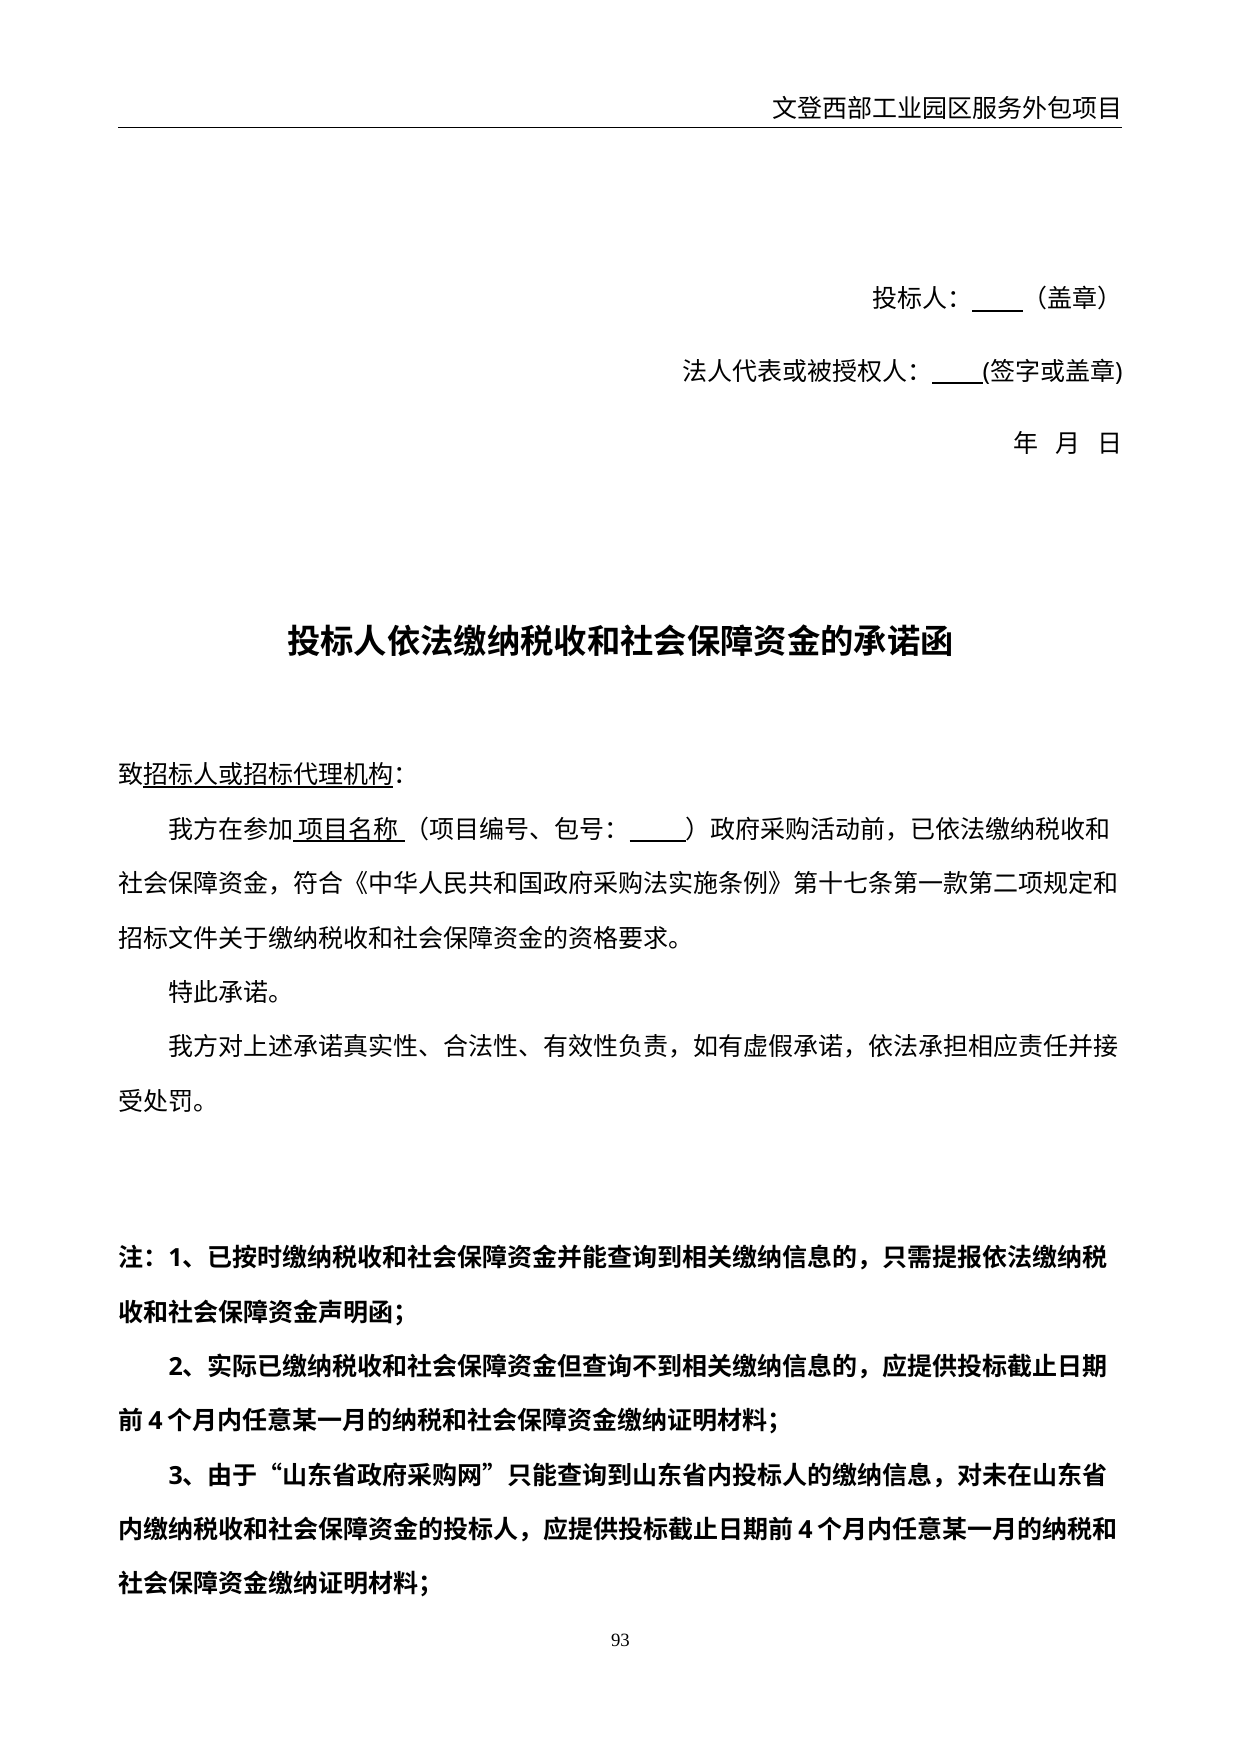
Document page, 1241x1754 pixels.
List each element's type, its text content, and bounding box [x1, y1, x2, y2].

text 3、由于“山东省政府采购网”只能查询到山东省内投标人的缴纳信息，对未在山东省内缴纳税收和社会保障资金的投标人，应提供投标截止日期前4个月内任意某一月的纳税和社会保障资金缴纳证明材料； [118, 1455, 1122, 1600]
text 特此承诺。 [118, 972, 1122, 1009]
text 致招标人或招标代理机构： [118, 755, 1122, 791]
text 我方在参加 项目名称 （项目编号、包号： ）政府采购活动前，已依法缴纳税收和社会保障资金，符合《中华人民共和国政府采购法实施条例》第十七条第一款第二项规定和招标文件关于缴纳税收和社会保障资金的资格要求。 [118, 809, 1122, 954]
text 我方对上述承诺真实性、合法性、有效性负责，如有虚假承诺，依法承担相应责任并接受处罚。 [118, 1027, 1122, 1117]
text 注：1、已按时缴纳税收和社会保障资金并能查询到相关缴纳信息的，只需提报依法缴纳税收和社会保障资金声明函； [118, 1238, 1122, 1328]
text 投标人： （盖章） [118, 279, 1122, 315]
text 法人代表或被授权人： (签字或盖章) [118, 351, 1122, 388]
text 年 月 日 [118, 424, 1122, 460]
text 2、实际已缴纳税收和社会保障资金但查询不到相关缴纳信息的，应提供投标截止日期前4个月内任意某一月的纳税和社会保障资金缴纳证明材料； [118, 1346, 1122, 1437]
text 投标人依法缴纳税收和社会保障资金的承诺函 [118, 614, 1122, 663]
